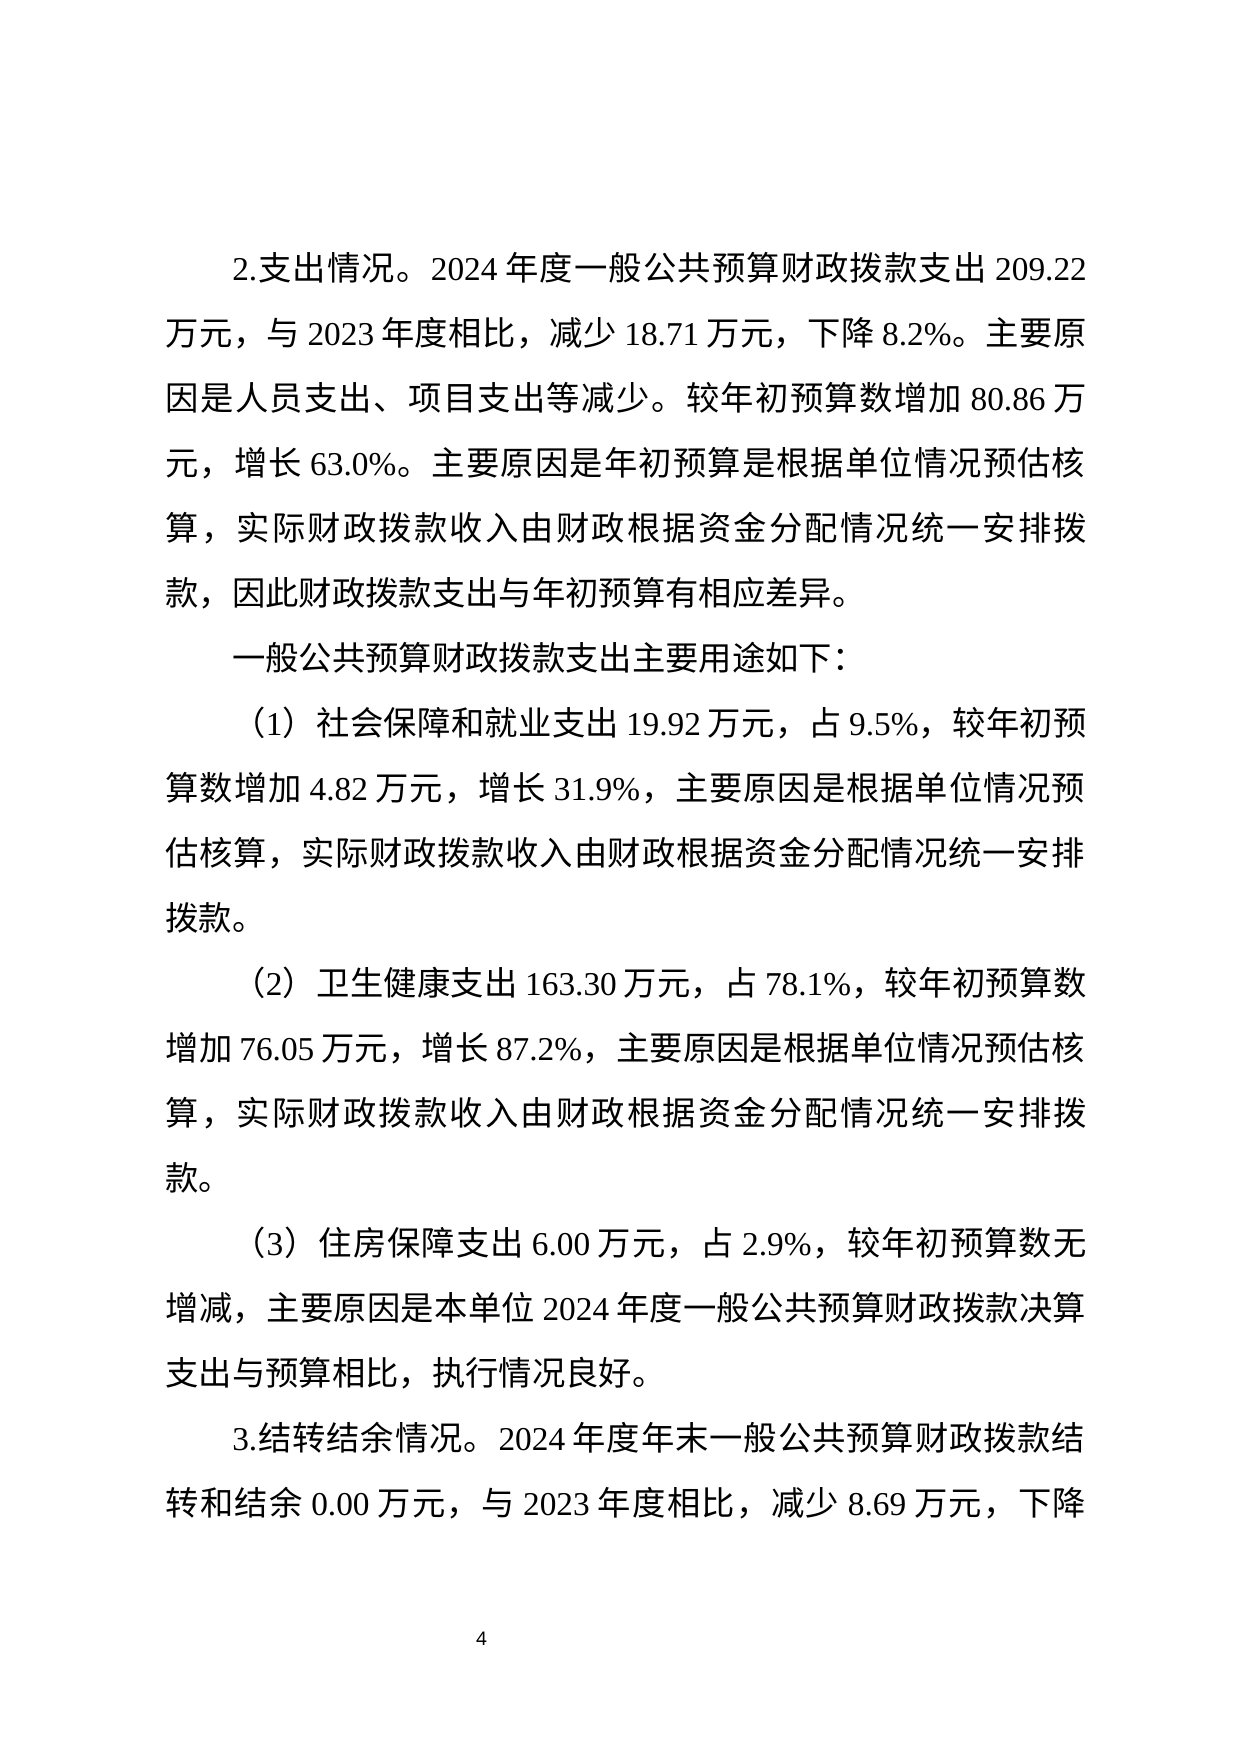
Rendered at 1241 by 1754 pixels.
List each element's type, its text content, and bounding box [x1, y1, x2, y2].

text 2.支出情况。2024年度一般公共预算财政拨款支出209.22万元，与2023年度相比，减少18.71万元，下降8.2%。主要原因是人员支出、项目支出等减少。较年初预算数增加80.86万元，增长63.0%。主要原因是年初预算是根据单位情况预估核算，实际财政拨款收入由财政根据资金分配情况统一安排拨款，因此财政拨款支出与年初预算有相应差异。 [165, 233, 1087, 623]
text （1）社会保障和就业支出19.92万元，占9.5%，较年初预算数增加4.82万元，增长31.9%，主要原因是根据单位情况预估核算，实际财政拨款收入由财政根据资金分配情况统一安排拨款。 [165, 688, 1087, 948]
text （2）卫生健康支出163.30万元，占78.1%，较年初预算数增加76.05万元，增长87.2%，主要原因是根据单位情况预估核算，实际财政拨款收入由财政根据资金分配情况统一安排拨款。 [165, 948, 1087, 1208]
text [165, 1403, 1087, 1533]
text 一般公共预算财政拨款支出主要用途如下： [165, 623, 1087, 688]
text （3）住房保障支出6.00万元，占2.9%，较年初预算数无增减，主要原因是本单位2024年度一般公共预算财政拨款决算支出与预算相比，执行情况良好。 [165, 1208, 1087, 1403]
